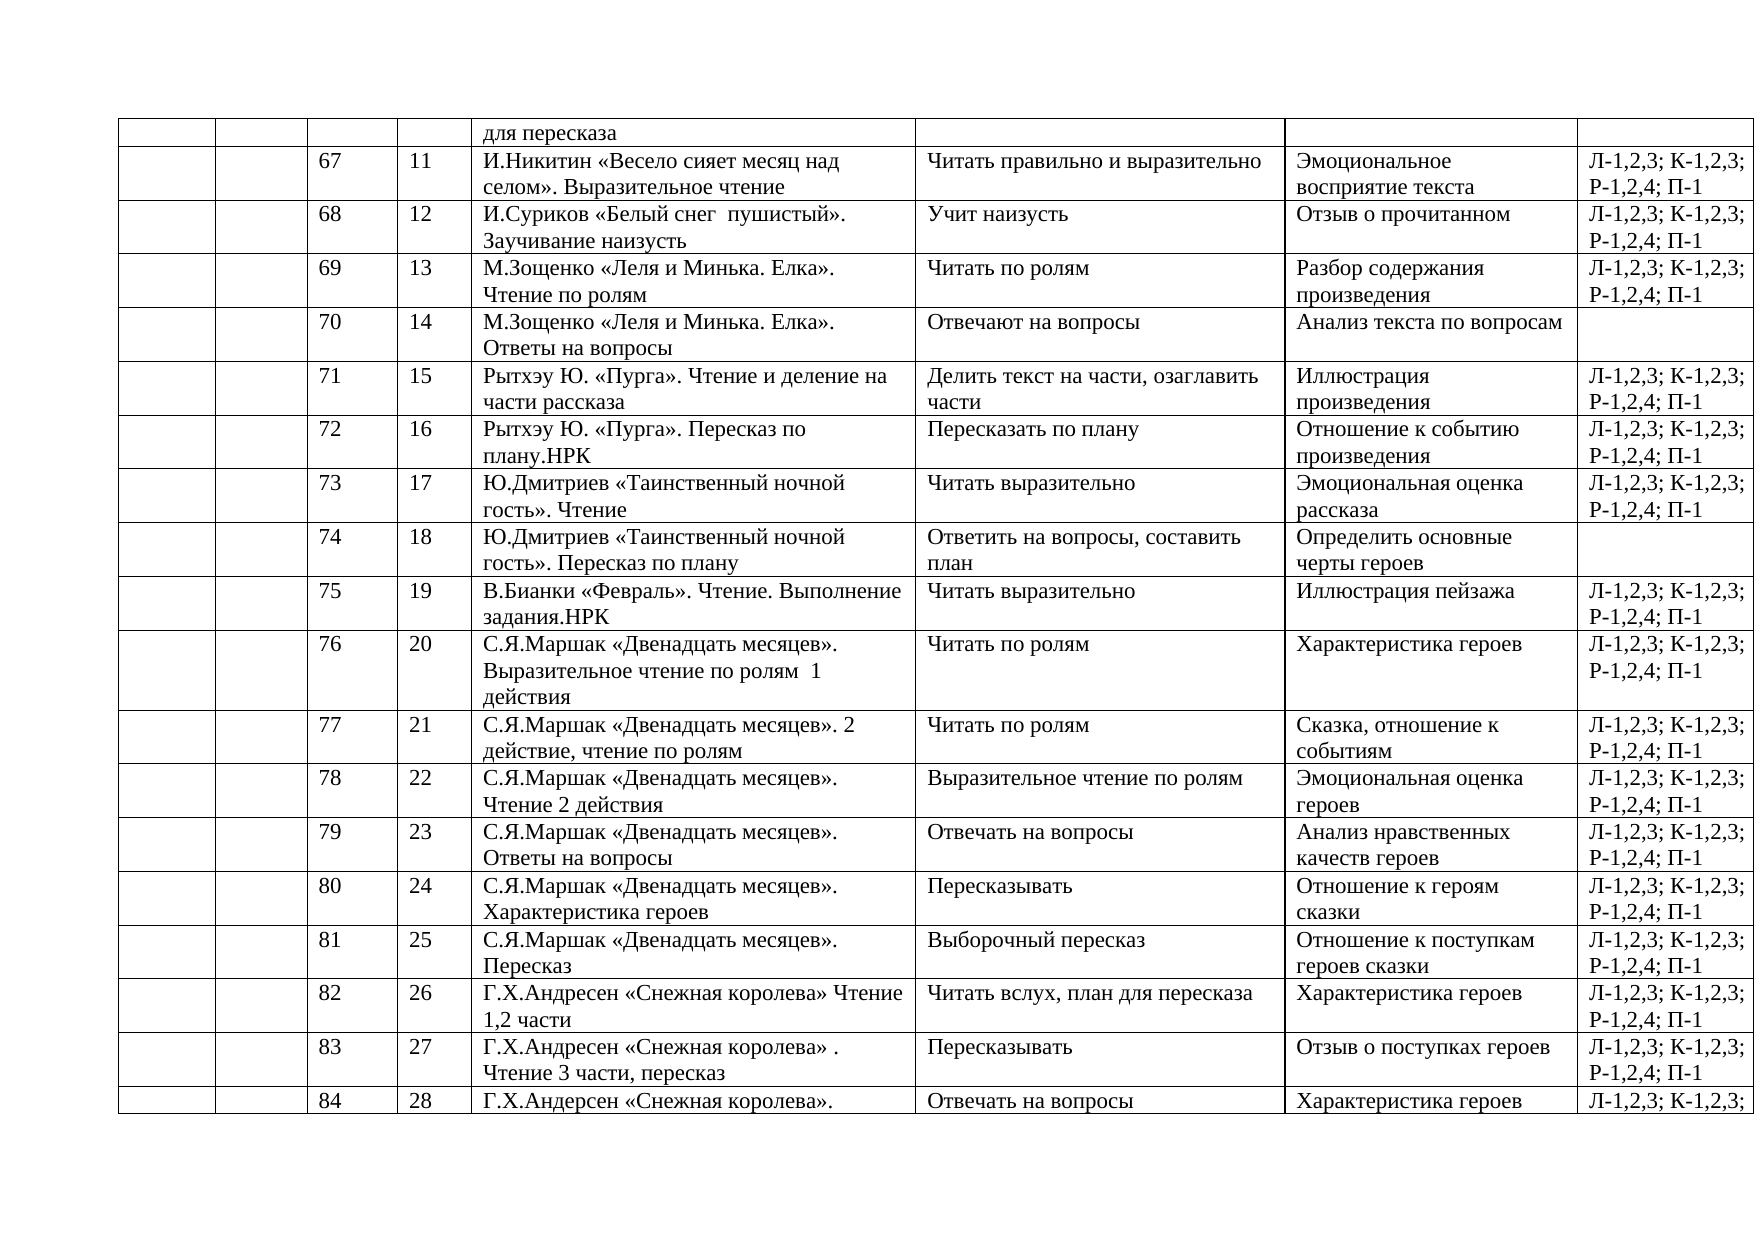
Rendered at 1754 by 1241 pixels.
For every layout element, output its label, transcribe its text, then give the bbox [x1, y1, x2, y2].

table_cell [472, 119, 915, 146]
table_cell [119, 523, 215, 576]
table_cell 76 [308, 631, 397, 709]
table_cell С.Я.Маршак «Двенадцать месяцев». Чтение 2 действия [472, 764, 915, 817]
table_cell Анализ нравственных качеств героев [1286, 818, 1577, 871]
table_cell Характеристика героев [1286, 631, 1577, 709]
table_cell Л-1,2,3; К-1,2,3; Р-1,2,4; П-1 [1578, 362, 1753, 414]
table_cell 13 [398, 254, 471, 307]
table_cell Отзыв о поступках героев [1286, 1033, 1577, 1086]
table_cell [216, 631, 307, 709]
table_cell Анализ текста по вопросам [1286, 308, 1577, 361]
table_cell 66 [308, 119, 397, 146]
table_cell 14 [398, 308, 471, 361]
table_cell В.Бианки «Февраль». Чтение. Выполнение задания.НРК [472, 577, 915, 629]
table_cell [119, 119, 215, 146]
table_cell [119, 254, 215, 307]
table_cell Отношение к событию произведения [1286, 416, 1577, 468]
table_cell 74 [308, 523, 397, 576]
table_cell 19 [398, 577, 471, 629]
table_cell Сказка, отношение к событиям [1286, 711, 1577, 763]
table_cell [119, 577, 215, 629]
table_cell Л-1,2,3; К-1,2,3; Р-1,2,4; П-1 [1578, 577, 1753, 629]
table_cell Эмоциональная оценка героев [1286, 764, 1577, 817]
table_cell Ю.Дмитриев «Таинственный ночной гость». Пересказ по плану [472, 523, 915, 576]
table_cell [472, 1087, 915, 1113]
table_cell [216, 764, 307, 817]
table_cell С.Я.Маршак «Двенадцать месяцев». 2 действие, чтение по ролям [472, 711, 915, 763]
table_cell 75 [308, 577, 397, 629]
table_cell 21 [398, 711, 471, 763]
table_cell Л-1,2,3; К-1,2,3; Р-1,2,4; П-1 [1578, 872, 1753, 924]
table_cell Л-1,2,3; К-1,2,3; Р-1,2,4; П-1 [1578, 201, 1753, 253]
table_cell [119, 711, 215, 763]
table_cell [216, 818, 307, 871]
table_cell Рытхэу Ю. «Пурга». Чтение и деление на части рассказа [472, 362, 915, 414]
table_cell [1286, 1087, 1577, 1113]
table_cell [119, 416, 215, 468]
table_cell [119, 818, 215, 871]
table_cell 26 [398, 979, 471, 1032]
table_cell 15 [398, 362, 471, 414]
table_cell 23 [398, 818, 471, 871]
table_cell [216, 711, 307, 763]
table_cell 82 [308, 979, 397, 1032]
table_cell 68 [308, 201, 397, 253]
table_cell [216, 979, 307, 1032]
table_cell [119, 764, 215, 817]
table_cell 83 [308, 1033, 397, 1086]
table_cell 73 [308, 469, 397, 522]
table_cell Л-1,2,3; К-1,2,3; Р-1,2,4; П-1 [1578, 818, 1753, 871]
table_cell 24 [398, 872, 471, 924]
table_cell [1578, 1087, 1753, 1113]
table_cell Л-1,2,3; К-1,2,3; Р-1,2,4; П-1 [1578, 764, 1753, 817]
table_cell 78 [308, 764, 397, 817]
table_cell Пересказать по плану [916, 416, 1284, 468]
table_cell 11 [398, 147, 471, 199]
table_cell [216, 872, 307, 924]
table_cell 67 [308, 147, 397, 199]
table_cell И.Никитин «Весело сияет месяц над селом». Выразительное чтение [472, 147, 915, 199]
table_cell Ю.Дмитриев «Таинственный ночной гость». Чтение [472, 469, 915, 522]
table_cell [119, 631, 215, 709]
table_cell Л-1,2,3; К-1,2,3; Р-1,2,4; П-1 [1578, 254, 1753, 307]
table_cell Л-1,2,3; К-1,2,3; Р-1,2,4; П-1 [1578, 926, 1753, 978]
table_cell С.Я.Маршак «Двенадцать месяцев». Ответы на вопросы [472, 818, 915, 871]
table_cell Л-1,2,3; К-1,2,3; Р-1,2,4; П-1 [1578, 1033, 1753, 1086]
table_cell Читать по ролям [916, 711, 1284, 763]
table_cell 10 [398, 119, 471, 146]
table_cell С.Я.Маршак «Двенадцать месяцев». Выразительное чтение по ролям 1 действия [472, 631, 915, 709]
table_cell 70 [308, 308, 397, 361]
table_cell [216, 201, 307, 253]
table_cell [119, 201, 215, 253]
table_cell Отвечают на вопросы [916, 308, 1284, 361]
table_cell Разбор содержания произведения [1286, 254, 1577, 307]
table_cell [216, 147, 307, 199]
table_cell Л-1,2,3; К-1,2,3; Р-1,2,4; П-1 [1578, 147, 1753, 199]
table_cell [119, 1087, 215, 1113]
table_cell М.Зощенко «Леля и Минька. Елка». Чтение по ролям [472, 254, 915, 307]
table_cell [216, 362, 307, 414]
table_cell [119, 308, 215, 361]
table_cell 71 [308, 362, 397, 414]
table_cell [119, 979, 215, 1032]
table_cell [1578, 308, 1753, 361]
table_cell 69 [308, 254, 397, 307]
table_cell Эмоциональная оценка рассказа [1286, 469, 1577, 522]
table_cell 25 [398, 926, 471, 978]
table_cell Отношение к поступкам героев сказки [1286, 926, 1577, 978]
table_cell Рытхэу Ю. «Пурга». Пересказ по плану.НРК [472, 416, 915, 468]
table_cell Отвечать на вопросы [916, 818, 1284, 871]
table_cell [119, 1033, 215, 1086]
table_cell [1578, 523, 1753, 576]
table_cell Характеристика героев [1286, 979, 1577, 1032]
table_cell Пересказывать [916, 1033, 1284, 1086]
table_cell [216, 523, 307, 576]
table_cell Л-1,2,3; К-1,2,3; Р-1,2,4; П-1 [1578, 469, 1753, 522]
table_cell [216, 1087, 307, 1113]
table_cell [119, 469, 215, 522]
table_cell Л-1,2,3; К-1,2,3; Р-1,2,4; П-1 [1578, 711, 1753, 763]
table_cell Читать по ролям [916, 631, 1284, 709]
table_cell М.Зощенко «Леля и Минька. Елка». Ответы на вопросы [472, 308, 915, 361]
table_cell [1578, 119, 1753, 146]
table_cell Выразительное чтение по ролям [916, 764, 1284, 817]
table_cell [119, 147, 215, 199]
table_cell Ответить на вопросы, составить план [916, 523, 1284, 576]
table_cell 72 [308, 416, 397, 468]
table_cell [216, 308, 307, 361]
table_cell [916, 119, 1284, 146]
table_cell Читать по ролям [916, 254, 1284, 307]
table_cell 18 [398, 523, 471, 576]
table_cell 17 [398, 469, 471, 522]
table_cell Л-1,2,3; К-1,2,3; Р-1,2,4; П-1 [1578, 979, 1753, 1032]
table_cell Пересказывать [916, 872, 1284, 924]
table_cell Выборочный пересказ [916, 926, 1284, 978]
table_cell [216, 577, 307, 629]
table_cell 81 [308, 926, 397, 978]
table_cell Г.Х.Андресен «Снежная королева» Чтение 1,2 части [472, 979, 915, 1032]
table_cell [216, 119, 307, 146]
table_cell 84 [308, 1087, 397, 1113]
table_cell Эмоциональное восприятие текста [1286, 147, 1577, 199]
table_cell 27 [398, 1033, 471, 1086]
table_cell 28 [398, 1087, 471, 1113]
table_cell [216, 254, 307, 307]
table_cell 20 [398, 631, 471, 709]
table_cell Читать вслух, план для пересказа [916, 979, 1284, 1032]
table_cell 22 [398, 764, 471, 817]
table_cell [1286, 119, 1577, 146]
table_cell Читать выразительно [916, 469, 1284, 522]
table_cell 77 [308, 711, 397, 763]
table_cell Иллюстрация пейзажа [1286, 577, 1577, 629]
table_cell Л-1,2,3; К-1,2,3; Р-1,2,4; П-1 [1578, 416, 1753, 468]
table_cell С.Я.Маршак «Двенадцать месяцев». Характеристика героев [472, 872, 915, 924]
table_cell [216, 926, 307, 978]
table_cell Отзыв о прочитанном [1286, 201, 1577, 253]
table_cell 12 [398, 201, 471, 253]
table_cell [216, 1033, 307, 1086]
table_cell 79 [308, 818, 397, 871]
table_cell [119, 872, 215, 924]
table_cell И.Суриков «Белый снег пушистый». Заучивание наизусть [472, 201, 915, 253]
table_cell Делить текст на части, озаглавить части [916, 362, 1284, 414]
table_cell 16 [398, 416, 471, 468]
table_cell Определить основные черты героев [1286, 523, 1577, 576]
table_cell [216, 469, 307, 522]
table_cell Отвечать на вопросы [916, 1087, 1284, 1113]
table_cell Отношение к героям сказки [1286, 872, 1577, 924]
table_cell 80 [308, 872, 397, 924]
table_cell Учит наизусть [916, 201, 1284, 253]
table_cell Г.Х.Андресен «Снежная королева» . Чтение 3 части, пересказ [472, 1033, 915, 1086]
table_cell Л-1,2,3; К-1,2,3; Р-1,2,4; П-1 [1578, 631, 1753, 709]
table_cell С.Я.Маршак «Двенадцать месяцев». Пересказ [472, 926, 915, 978]
table_cell Читать выразительно [916, 577, 1284, 629]
table_cell [216, 416, 307, 468]
table_cell [119, 926, 215, 978]
table_cell Иллюстрация произведения [1286, 362, 1577, 414]
table_cell Читать правильно и выразительно [916, 147, 1284, 199]
table_cell [119, 362, 215, 414]
